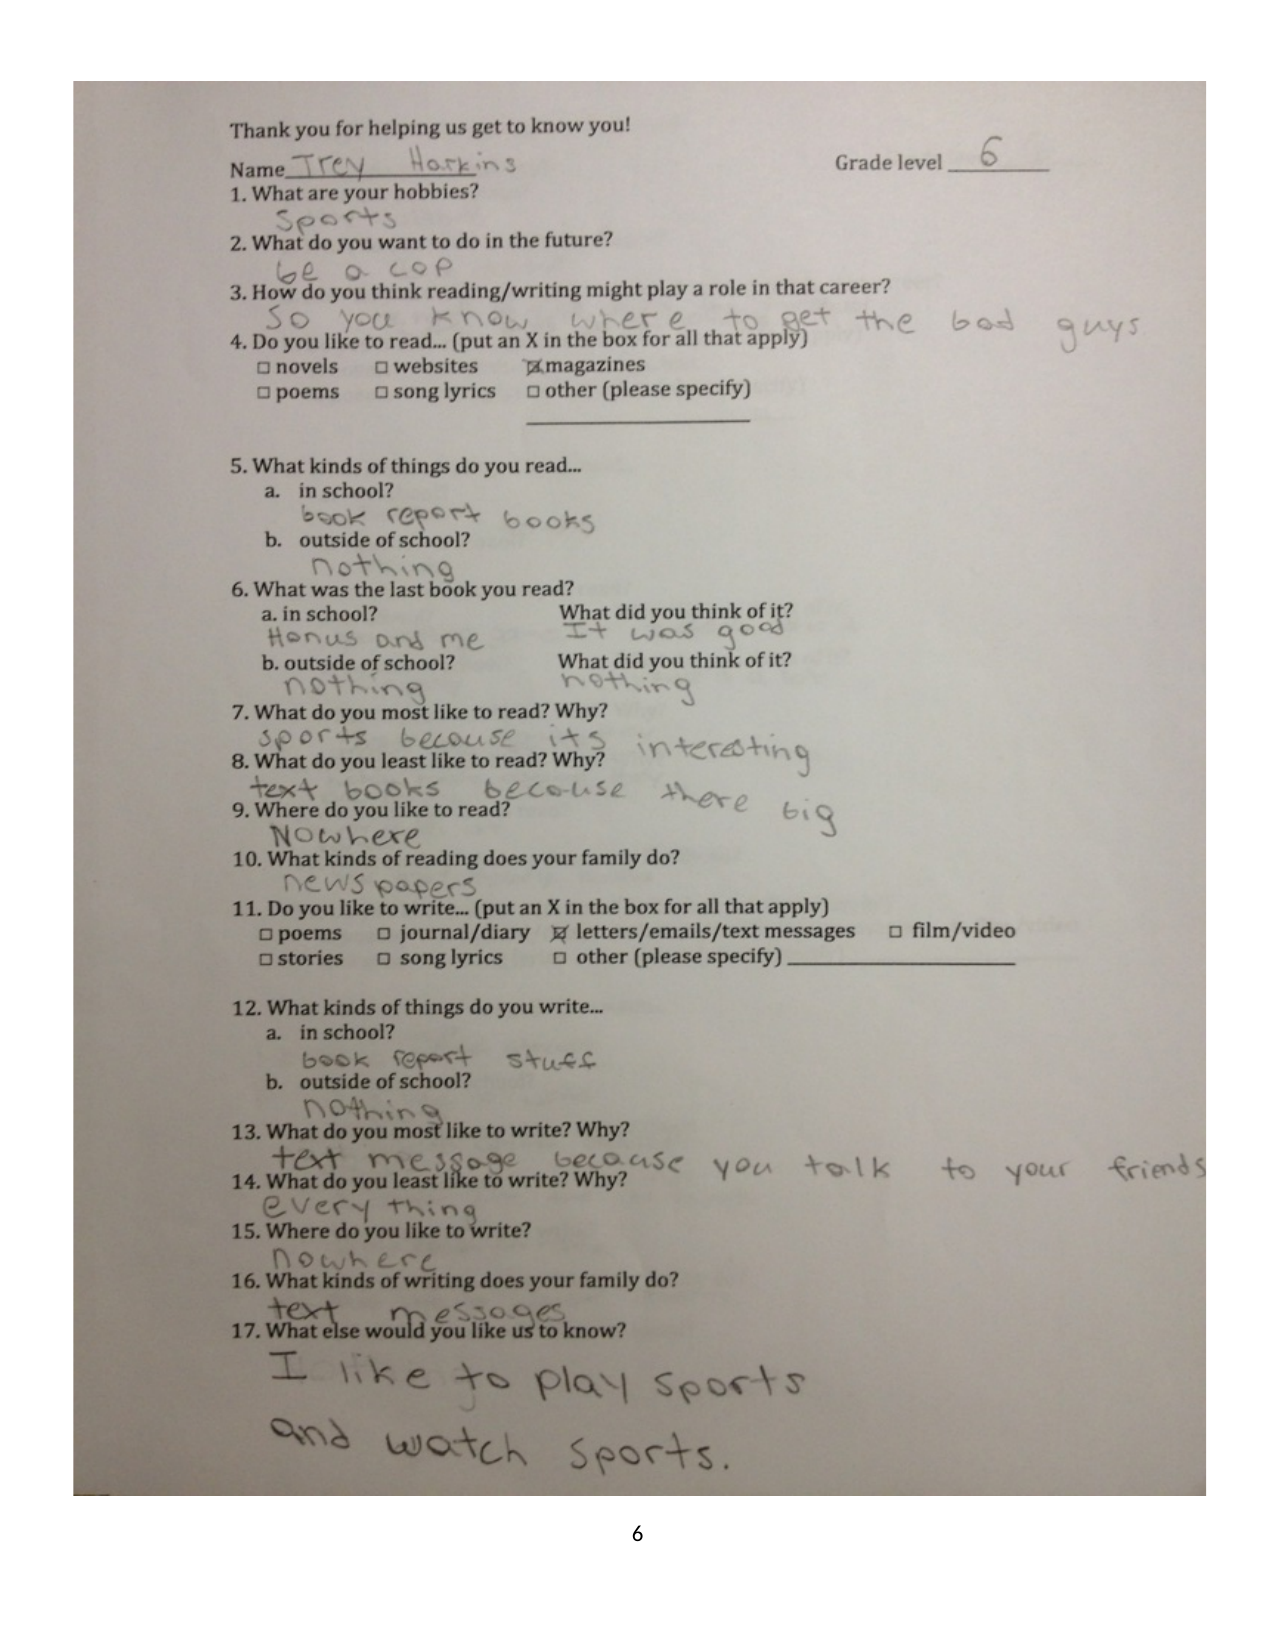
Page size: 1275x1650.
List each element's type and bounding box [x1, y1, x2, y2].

picture [73, 81, 1207, 1496]
